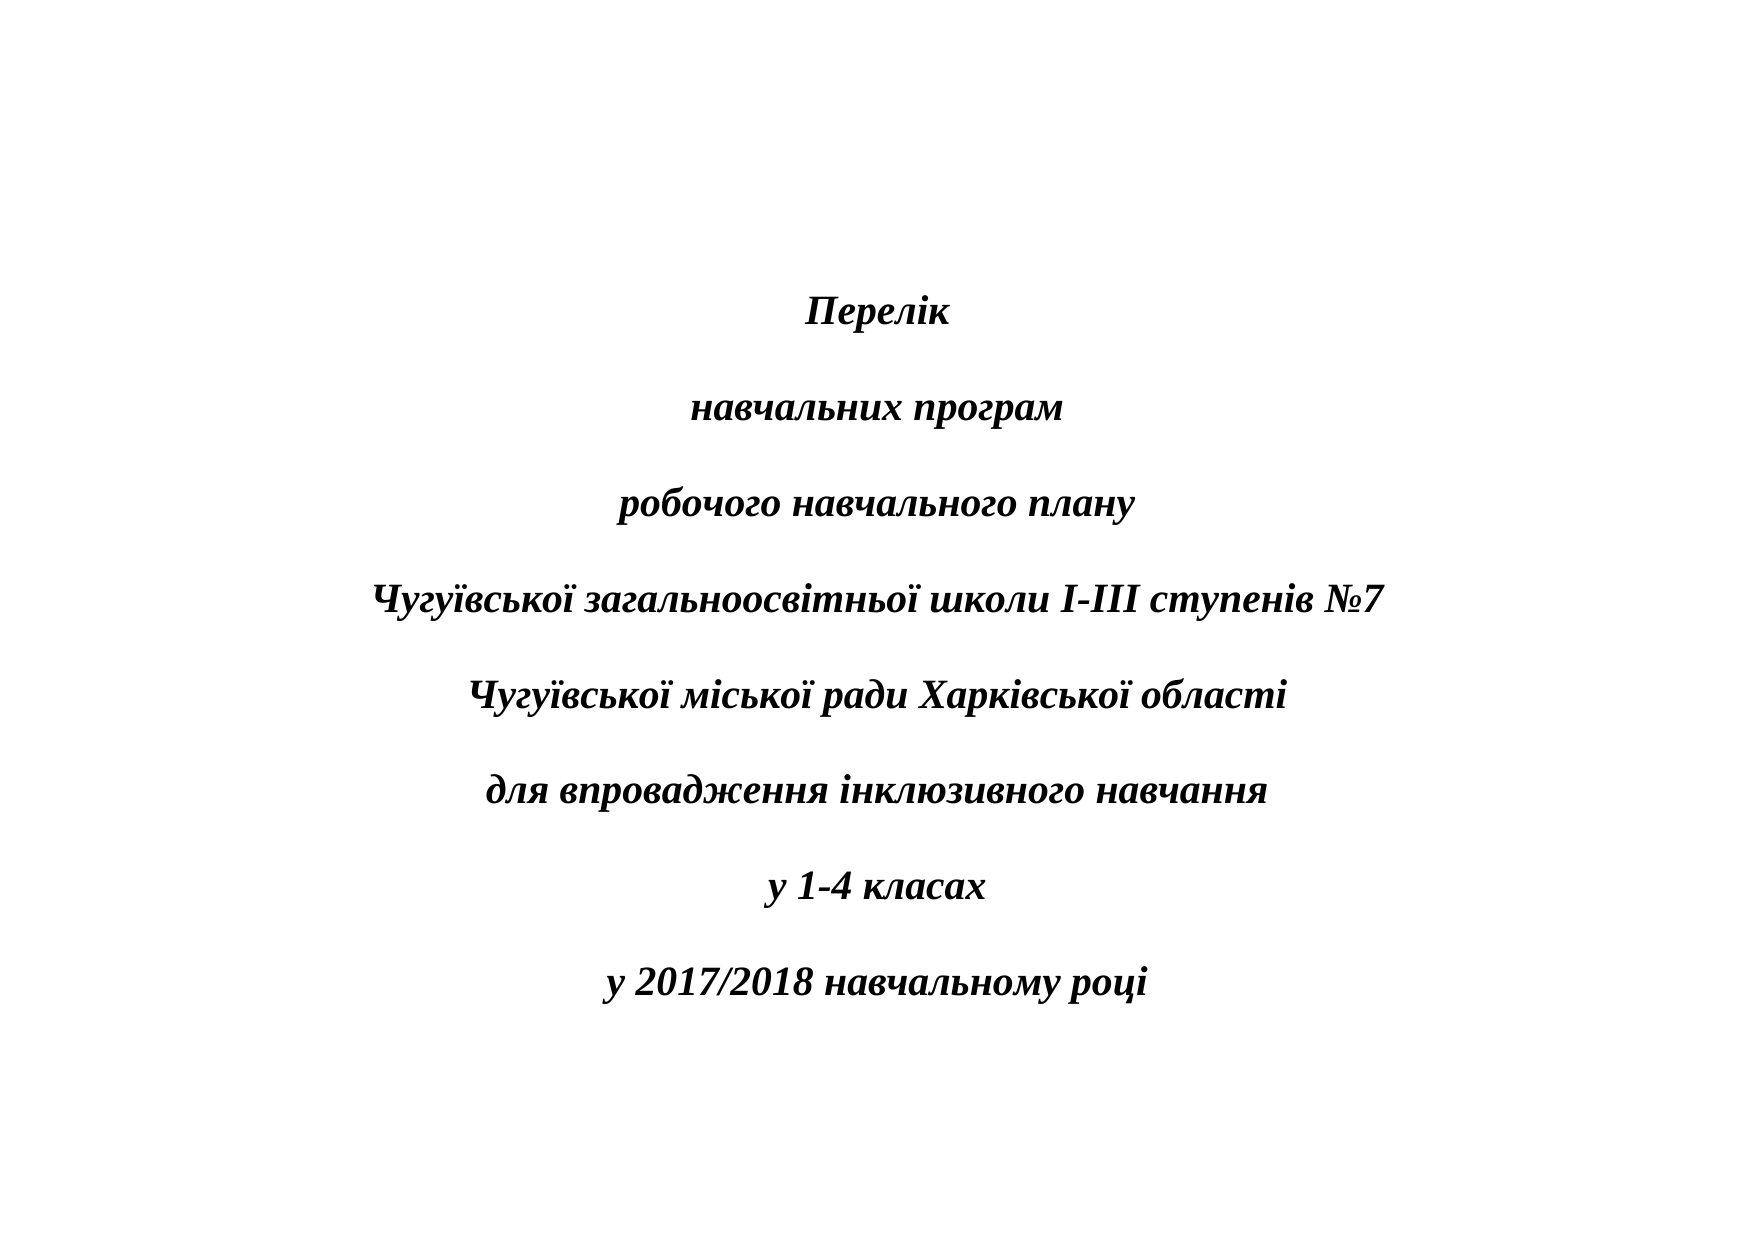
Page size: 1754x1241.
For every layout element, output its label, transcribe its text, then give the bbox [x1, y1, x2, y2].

text робочого навчального плану [118, 477, 1636, 525]
text навчальних програм [118, 382, 1636, 429]
text Чугуївської міської ради Харківської області [118, 669, 1636, 717]
text у 1-4 класах [118, 861, 1636, 909]
text для впровадження інклюзивного навчання [118, 765, 1636, 813]
text Перелік [118, 286, 1636, 334]
text у 2017/2018 навчальному році [118, 957, 1636, 1004]
text Чугуївської загальноосвітньої школи І-ІІІ ступенів №7 [118, 573, 1636, 621]
